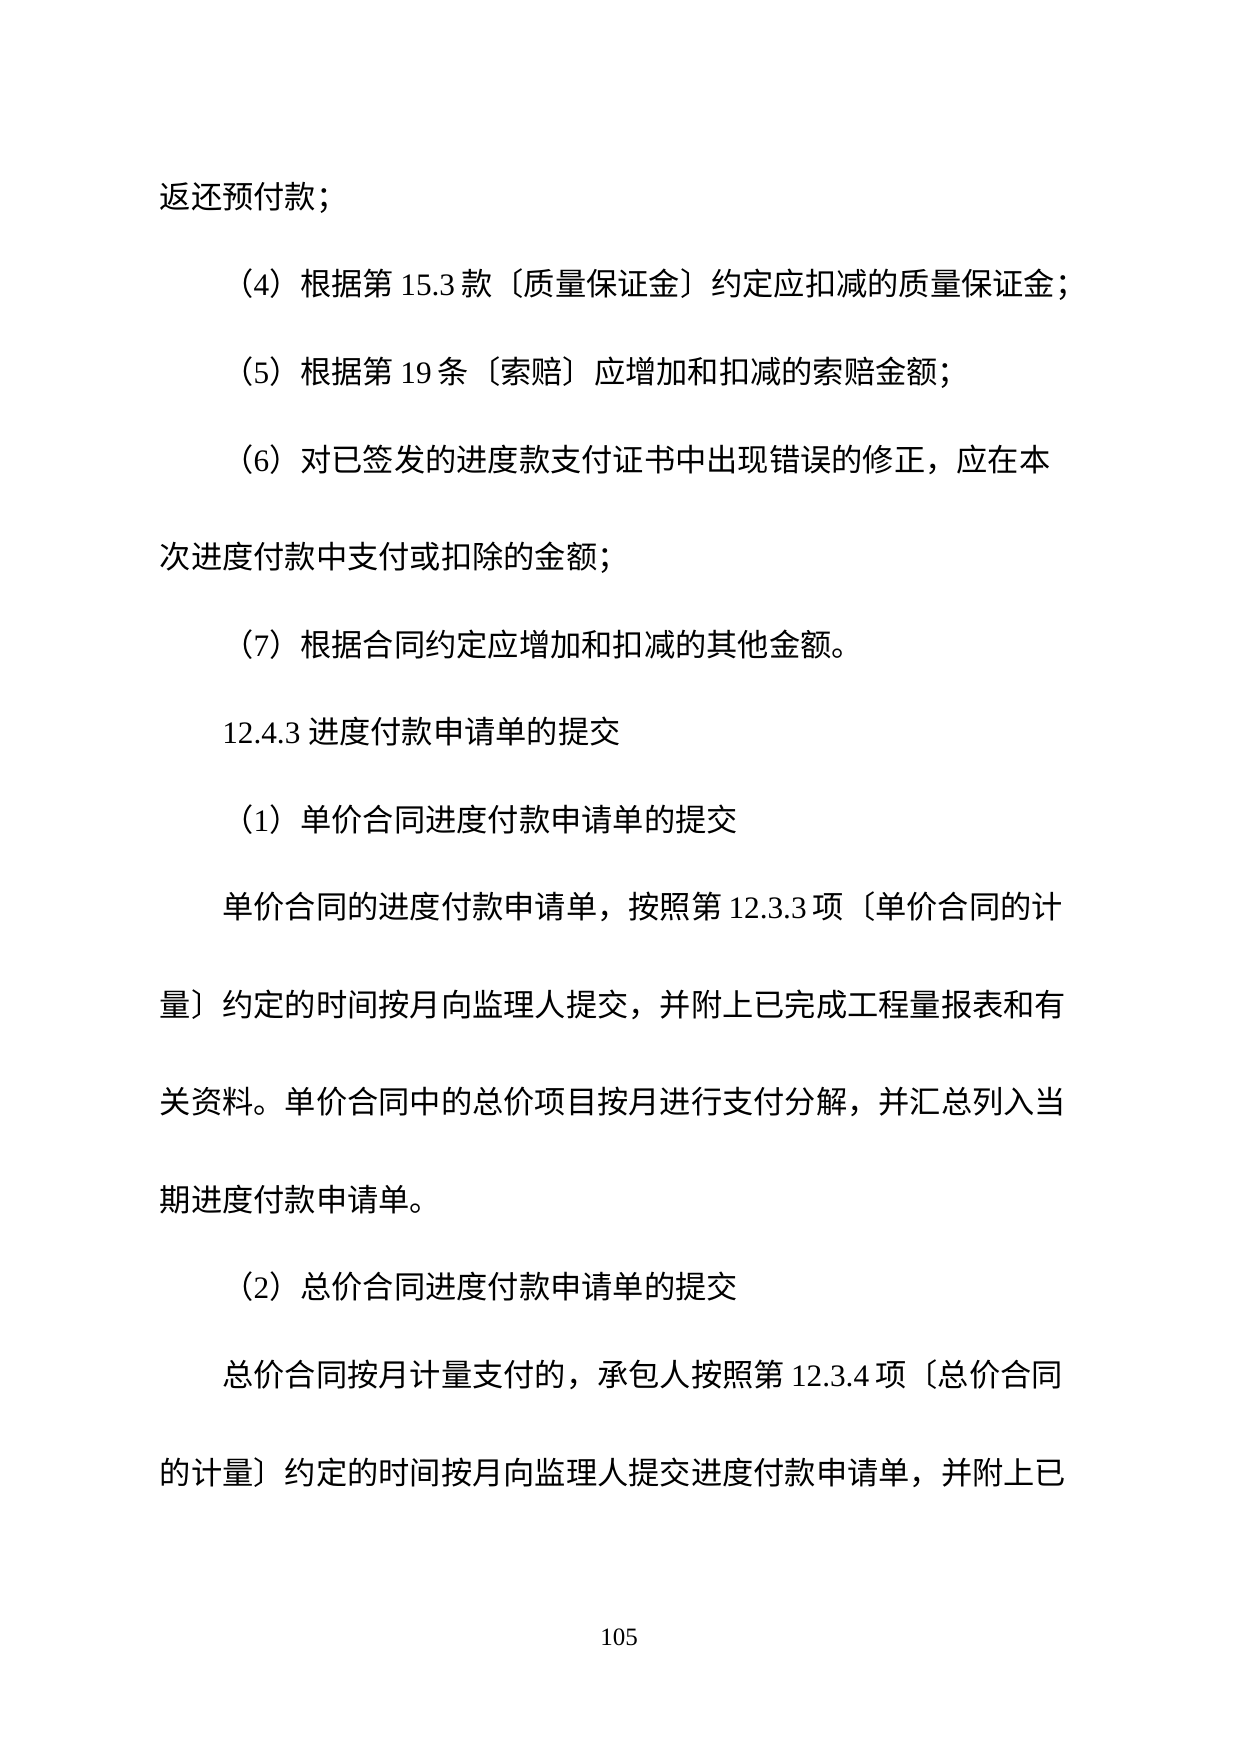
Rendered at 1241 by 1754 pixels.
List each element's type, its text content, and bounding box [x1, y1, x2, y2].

text 单价合同的进度付款申请单，按照第12.3.3项〔单价合同的计量〕约定的时间按月向监理人提交，并附上已完成工程量报表和有关资料。单价合同中的总价项目按月进行支付分解，并汇总列入当期进度付款申请单。 [159, 873, 1078, 1230]
text （6）对已签发的进度款支付证书中出现错误的修正，应在本次进度付款中支付或扣除的金额； [159, 425, 1078, 587]
text （5）根据第19条〔索赔〕应增加和扣减的索赔金额； [159, 337, 1078, 402]
text 12.4.3 进度付款申请单的提交 [159, 697, 1078, 762]
text （2）总价合同进度付款申请单的提交 [159, 1253, 1078, 1318]
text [159, 1340, 1078, 1503]
text （7）根据合同约定应增加和扣减的其他金额。 [159, 610, 1078, 675]
text （1）单价合同进度付款申请单的提交 [159, 785, 1078, 850]
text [159, 162, 1078, 227]
text （4）根据第15.3款〔质量保证金〕约定应扣减的质量保证金； [159, 249, 1078, 314]
